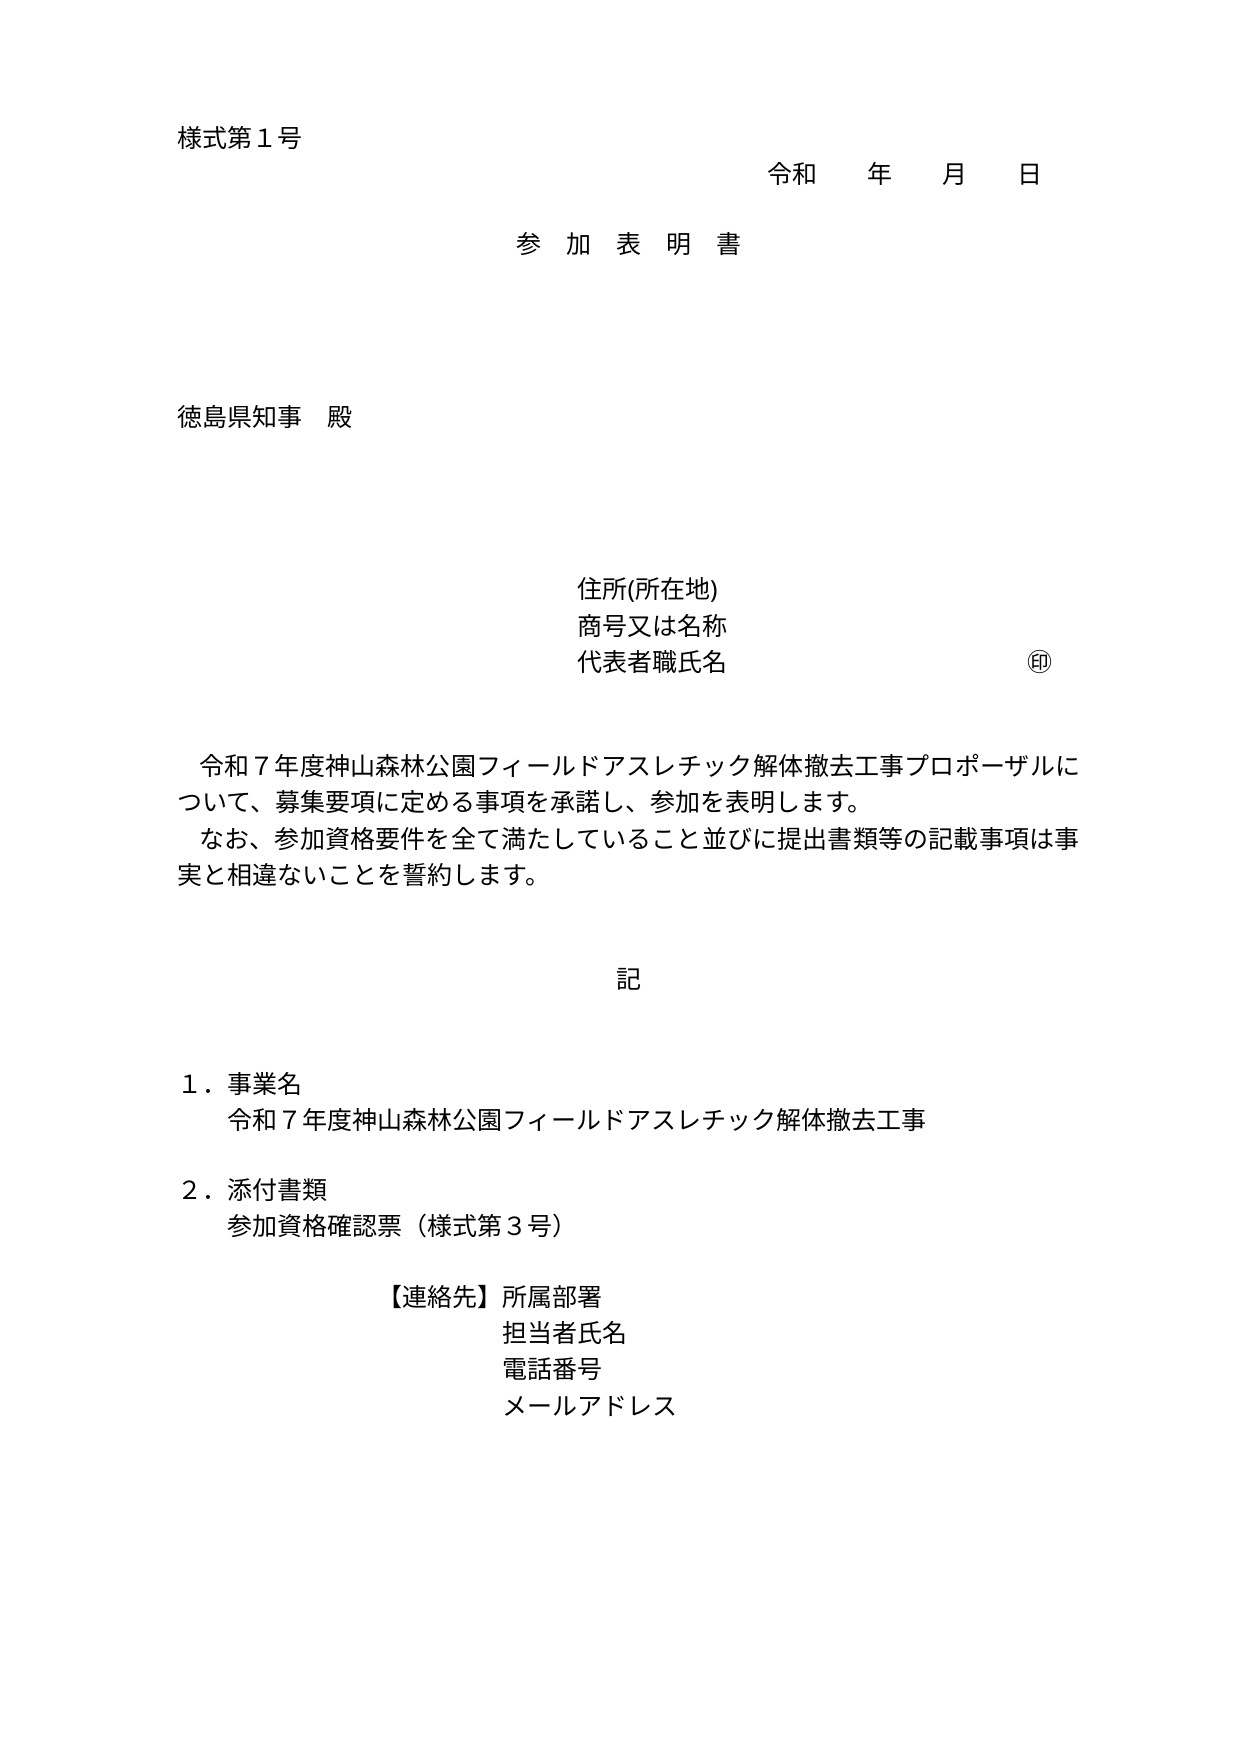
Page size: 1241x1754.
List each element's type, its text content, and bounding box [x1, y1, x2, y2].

text 商号又は名称 [177, 606, 1081, 642]
text 令和 年 月 日 [177, 154, 1043, 191]
text １．事業名 [177, 1064, 1081, 1100]
text 電話番号 [177, 1350, 1081, 1386]
text 代表者職氏名 ㊞ [177, 642, 1081, 678]
text 徳島県知事 殿 [177, 397, 1081, 433]
text メールアドレス [177, 1386, 1081, 1422]
text 参 加 表 明 書 [177, 225, 1081, 261]
text ２．添付書類 [177, 1171, 1081, 1207]
text 【連絡先】所属部署 [177, 1277, 1081, 1313]
text 住所(所在地) [177, 570, 1081, 606]
text 担当者氏名 [177, 1313, 1081, 1350]
text 参加資格確認票（様式第３号） [177, 1207, 1081, 1243]
text 令和７年度神山森林公園フィールドアスレチック解体撤去工事 [177, 1100, 1081, 1137]
text 記 [177, 960, 1081, 996]
text なお、参加資格要件を全て満たしていること並びに提出書類等の記載事項は事実と相違ないことを誓約します。 [177, 819, 1081, 892]
text 様式第１号 [177, 118, 1049, 154]
text 令和７年度神山森林公園フィールドアスレチック解体撤去工事プロポーザルについて、募集要項に定める事項を承諾し、参加を表明します。 [177, 747, 1081, 819]
